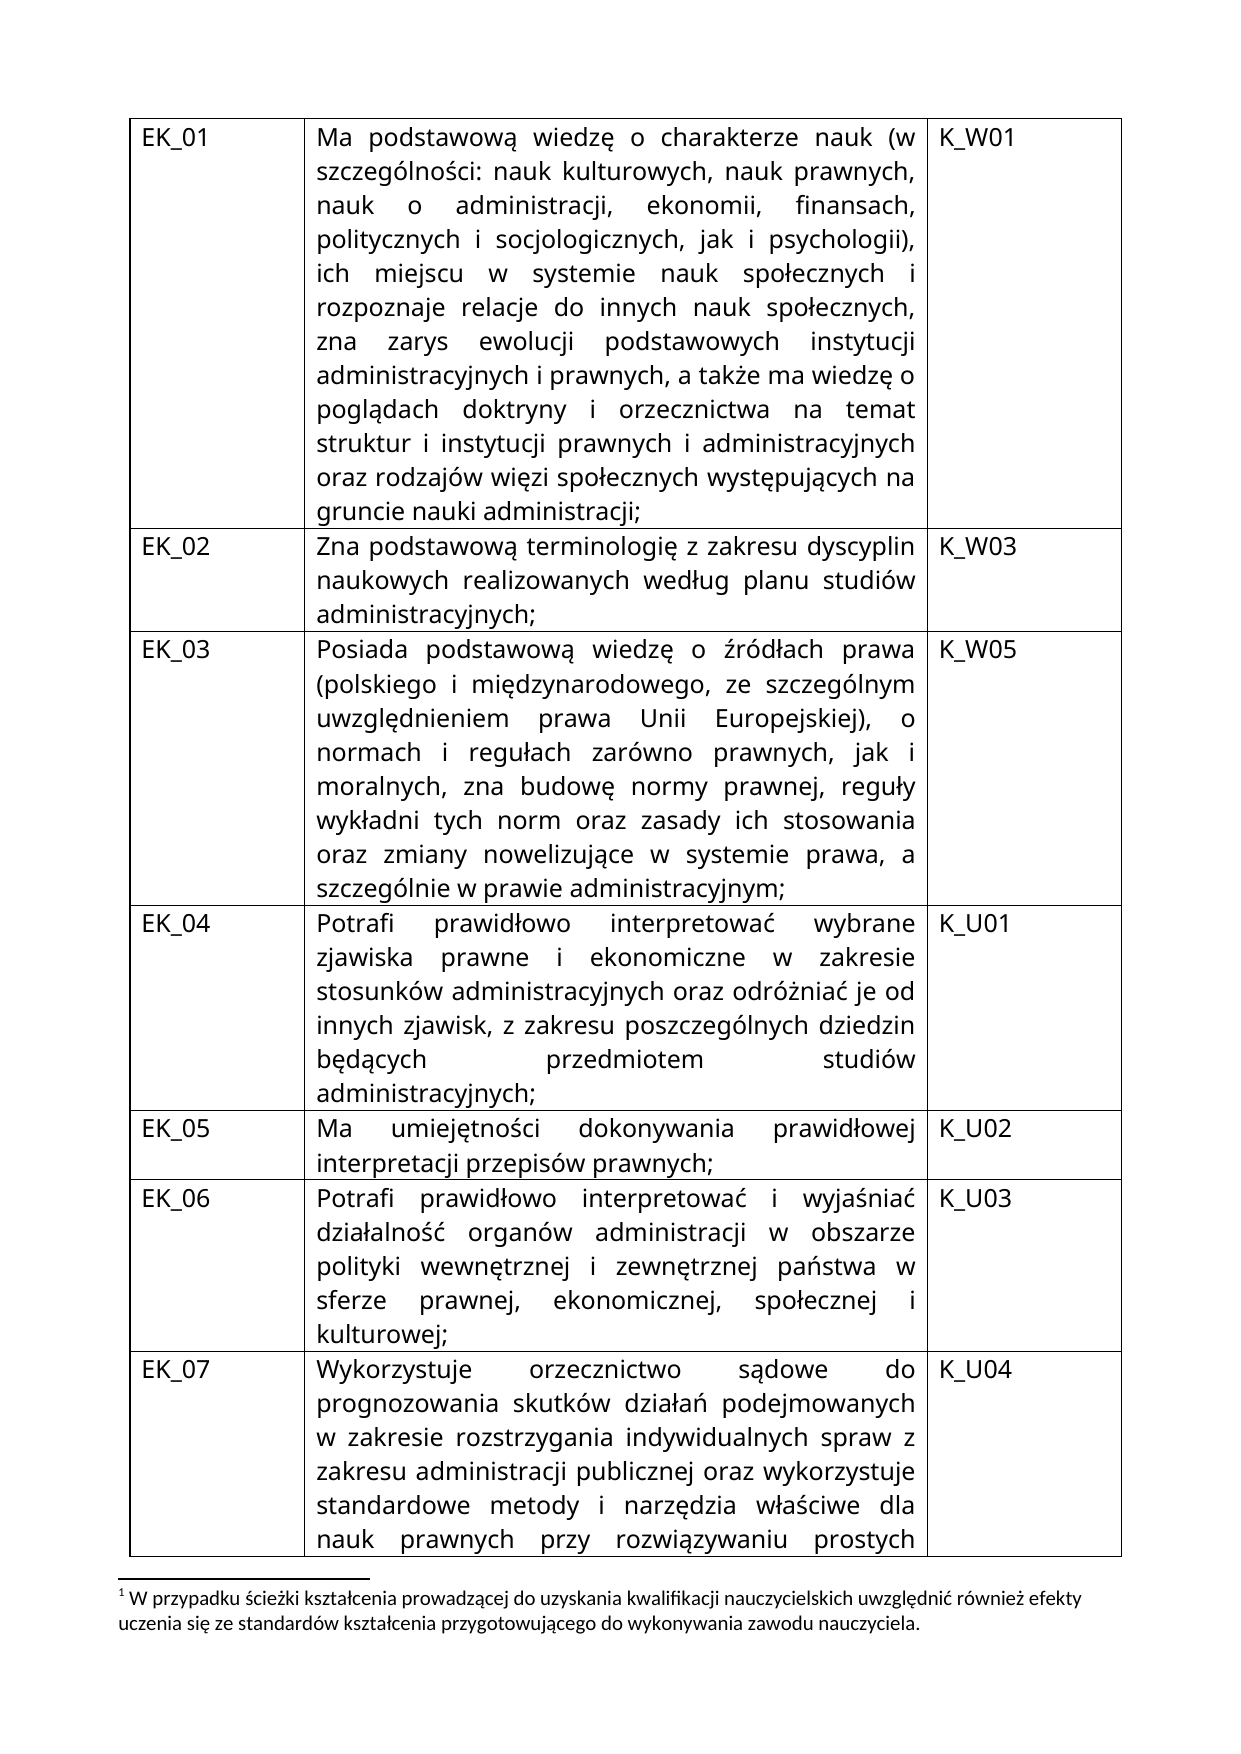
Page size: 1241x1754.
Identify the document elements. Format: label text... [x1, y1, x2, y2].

table_cell EK_01 [131, 119, 304, 528]
table_cell EK_02 [131, 529, 304, 631]
table_cell EK_05 [131, 1111, 304, 1179]
table_cell K_W05 [928, 632, 1121, 905]
table_cell K_U01 [928, 906, 1121, 1110]
table_cell Ma podstawową wiedzę o charakterze nauk (w szczególności: nauk kulturowych, nauk prawnych, nauk o administracji, ekonomii, finansach, politycznych i socjologicznych, jak i psychologii), ich miejscu w systemie nauk społecznych i rozpoznaje relacje do innych nauk społecznych, zna zarys ewolucji podstawowych instytucji administracyjnych i prawnych, a także ma wiedzę o poglądach doktryny i orzecznictwa na temat struktur i instytucji prawnych i administracyjnych oraz rodzajów więzi społecznych występujących na gruncie nauki administracji; [305, 119, 927, 528]
table_cell EK_04 [131, 906, 304, 1110]
table_cell Potrafi prawidłowo interpretować i wyjaśniać działalność organów administracji w obszarze polityki wewnętrznej i zewnętrznej państwa w sferze prawnej, ekonomicznej, społecznej i kulturowej; [305, 1180, 927, 1351]
table_cell Posiada podstawową wiedzę o źródłach prawa (polskiego i międzynarodowego, ze szczególnym uwzględnieniem prawa Unii Europejskiej), o normach i regułach zarówno prawnych, jak i moralnych, zna budowę normy prawnej, reguły wykładni tych norm oraz zasady ich stosowania oraz zmiany nowelizujące w systemie prawa, a szczególnie w prawie administracyjnym; [305, 632, 927, 905]
table_cell Ma umiejętności dokonywania prawidłowej interpretacji przepisów prawnych; [305, 1111, 927, 1179]
table_cell K_U04 [928, 1352, 1121, 1556]
table_cell K_U02 [928, 1111, 1121, 1179]
table_cell EK_06 [131, 1180, 304, 1351]
table_cell K_U03 [928, 1180, 1121, 1351]
table_cell Zna podstawową terminologię z zakresu dyscyplin naukowych realizowanych według planu studiów administracyjnych; [305, 529, 927, 631]
table_cell K_W03 [928, 529, 1121, 631]
table_cell EK_03 [131, 632, 304, 905]
table_cell K_W01 [928, 119, 1121, 528]
table_cell EK_07 [131, 1352, 304, 1556]
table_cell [305, 1352, 927, 1556]
table_cell Potrafi prawidłowo interpretować wybrane zjawiska prawne i ekonomiczne w zakresie stosunków administracyjnych oraz odróżniać je od innych zjawisk, z zakresu poszczególnych dziedzin będących przedmiotem studiów administracyjnych; [305, 906, 927, 1110]
